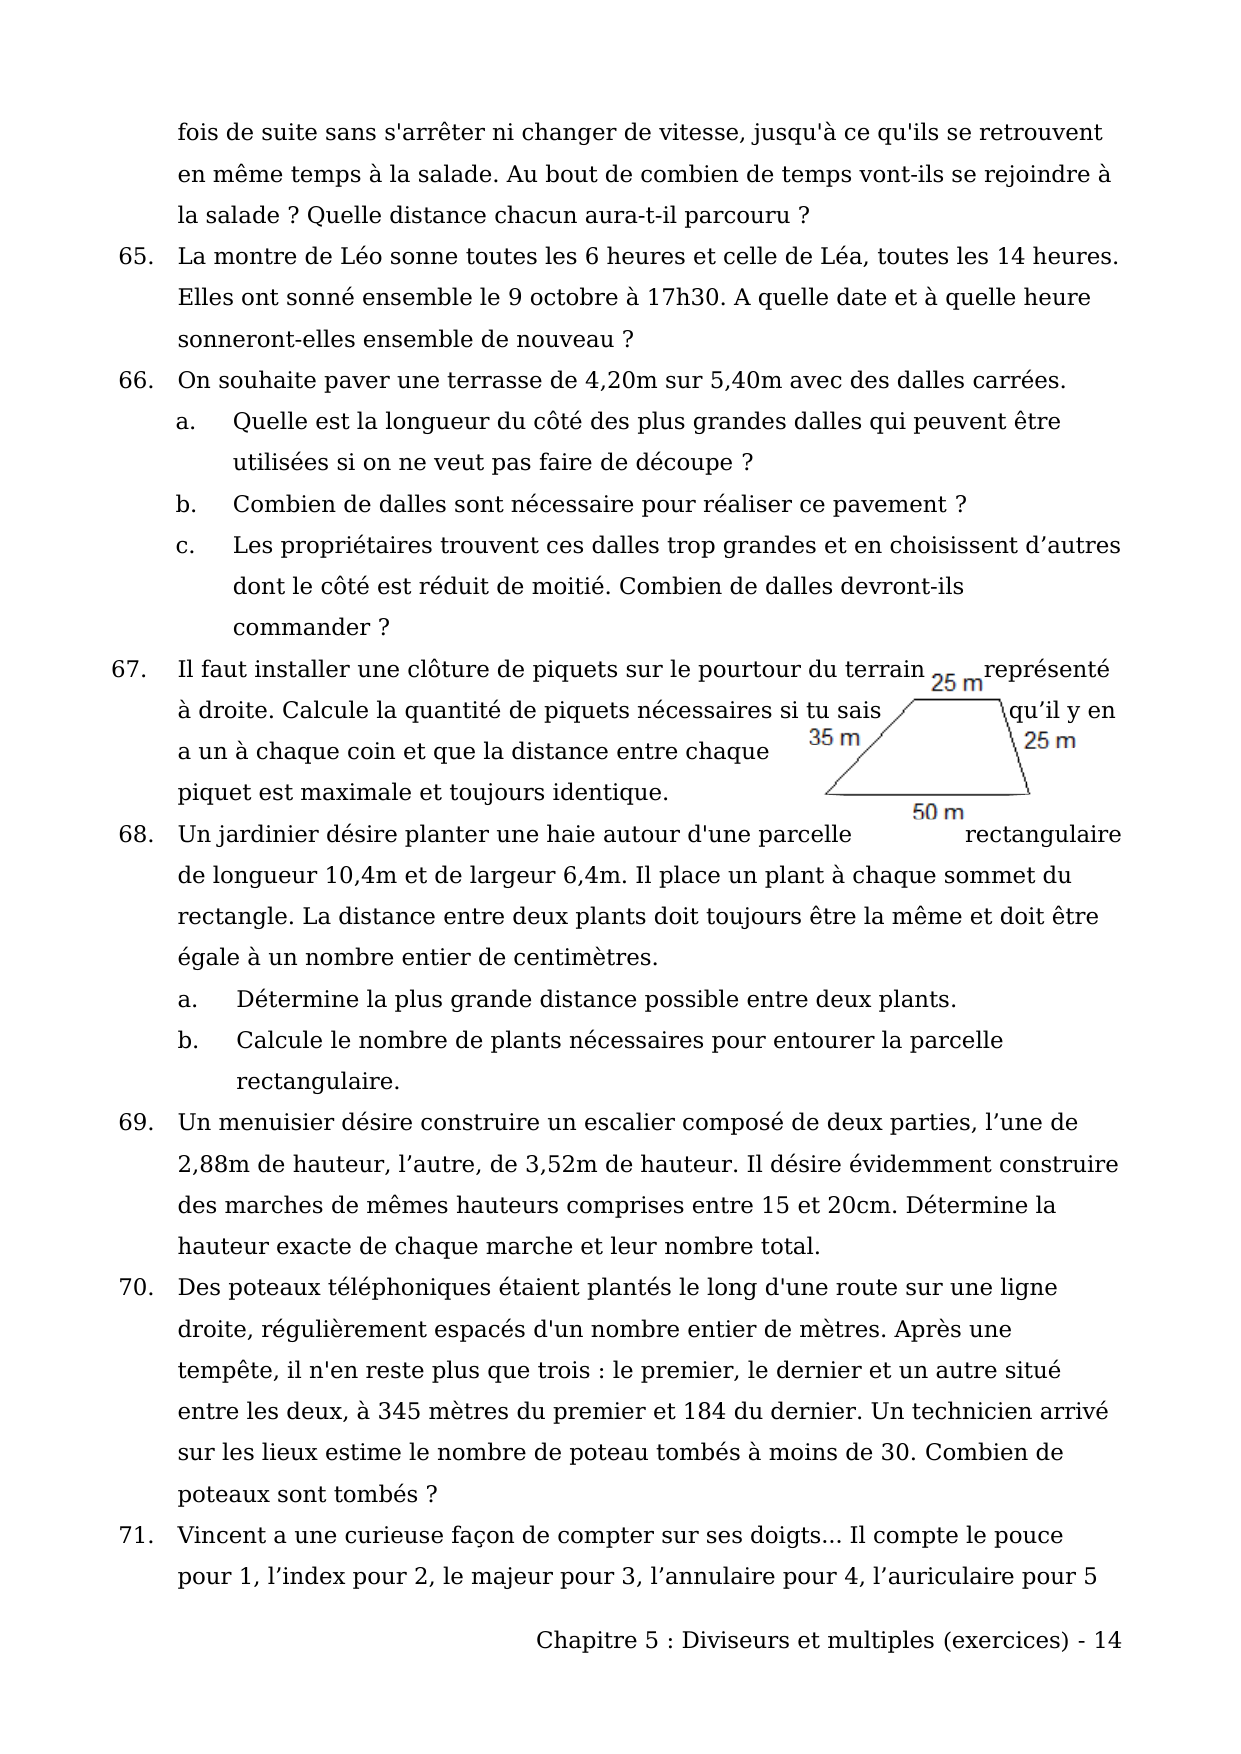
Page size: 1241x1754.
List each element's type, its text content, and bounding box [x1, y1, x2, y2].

list Un menuisier désire construire un escalier composé de deux parties, l’une de 2,88m de hauteur, l’autre, de 3,52m de hauteur. Il désire évidemment construire des marches de mêmes hauteurs comprises entre 15 et 20cm. Détermine la hauteur exacte de chaque marche et leur nombre total. [118, 1108, 1122, 1259]
list On souhaite paver une terrasse de 4,20m sur 5,40m avec des dalles carrées. [118, 366, 1122, 393]
list Un jardinier désire planter une haie autour d'une parcelle rectangulaire de longueur 10,4m et de largeur 6,4m. Il place un plant à chaque sommet du rectangle. La distance entre deux plants doit toujours être la même et doit être égale à un nombre entier de centimètres. [118, 819, 1122, 971]
list Les propriétaires trouvent ces dalles trop grandes et en choisissent d’autres dont le côté est réduit de moitié. Combien de dalles devront-ils commander ? [175, 531, 1122, 641]
list Calcule le nombre de plants nécessaires pour entourer la parcelle rectangulaire. [177, 1026, 1122, 1094]
list La montre de Léo sonne toutes les 6 heures et celle de Léa, toutes les 14 heures. Elles ont sonné ensemble le 9 octobre à 17h30. A quelle date et à quelle heure sonneront-elles ensemble de nouveau ? [118, 242, 1122, 352]
list Détermine la plus grande distance possible entre deux plants. [177, 984, 1122, 1012]
list Quelle est la longueur du côté des plus grandes dalles qui peuvent être utilisées si on ne veut pas faire de découpe ? [175, 407, 1122, 476]
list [118, 118, 1122, 228]
list Des poteaux téléphoniques étaient plantés le long d'une route sur une ligne droite, régulièrement espacés d'un nombre entier de mètres. Après une tempête, il n'en reste plus que trois : le premier, le dernier et un autre situé entre les deux, à 345 mètres du premier et 184 du dernier. Un technicien arrivé sur les lieux estime le nombre de poteau tombés à moins de 30. Combien de poteaux sont tombés ? [118, 1273, 1122, 1507]
list Combien de dalles sont nécessaire pour réaliser ce pavement ? [175, 489, 1122, 517]
list Il faut installer une clôture de piquets sur le pourtour du terrain représenté à droite. Calcule la quantité de piquets nécessaires si tu sais qu’il y en a un à chaque coin et que la distance entre chaque piquet est maximale et toujours identique. [111, 654, 1122, 806]
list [118, 1521, 1122, 1589]
